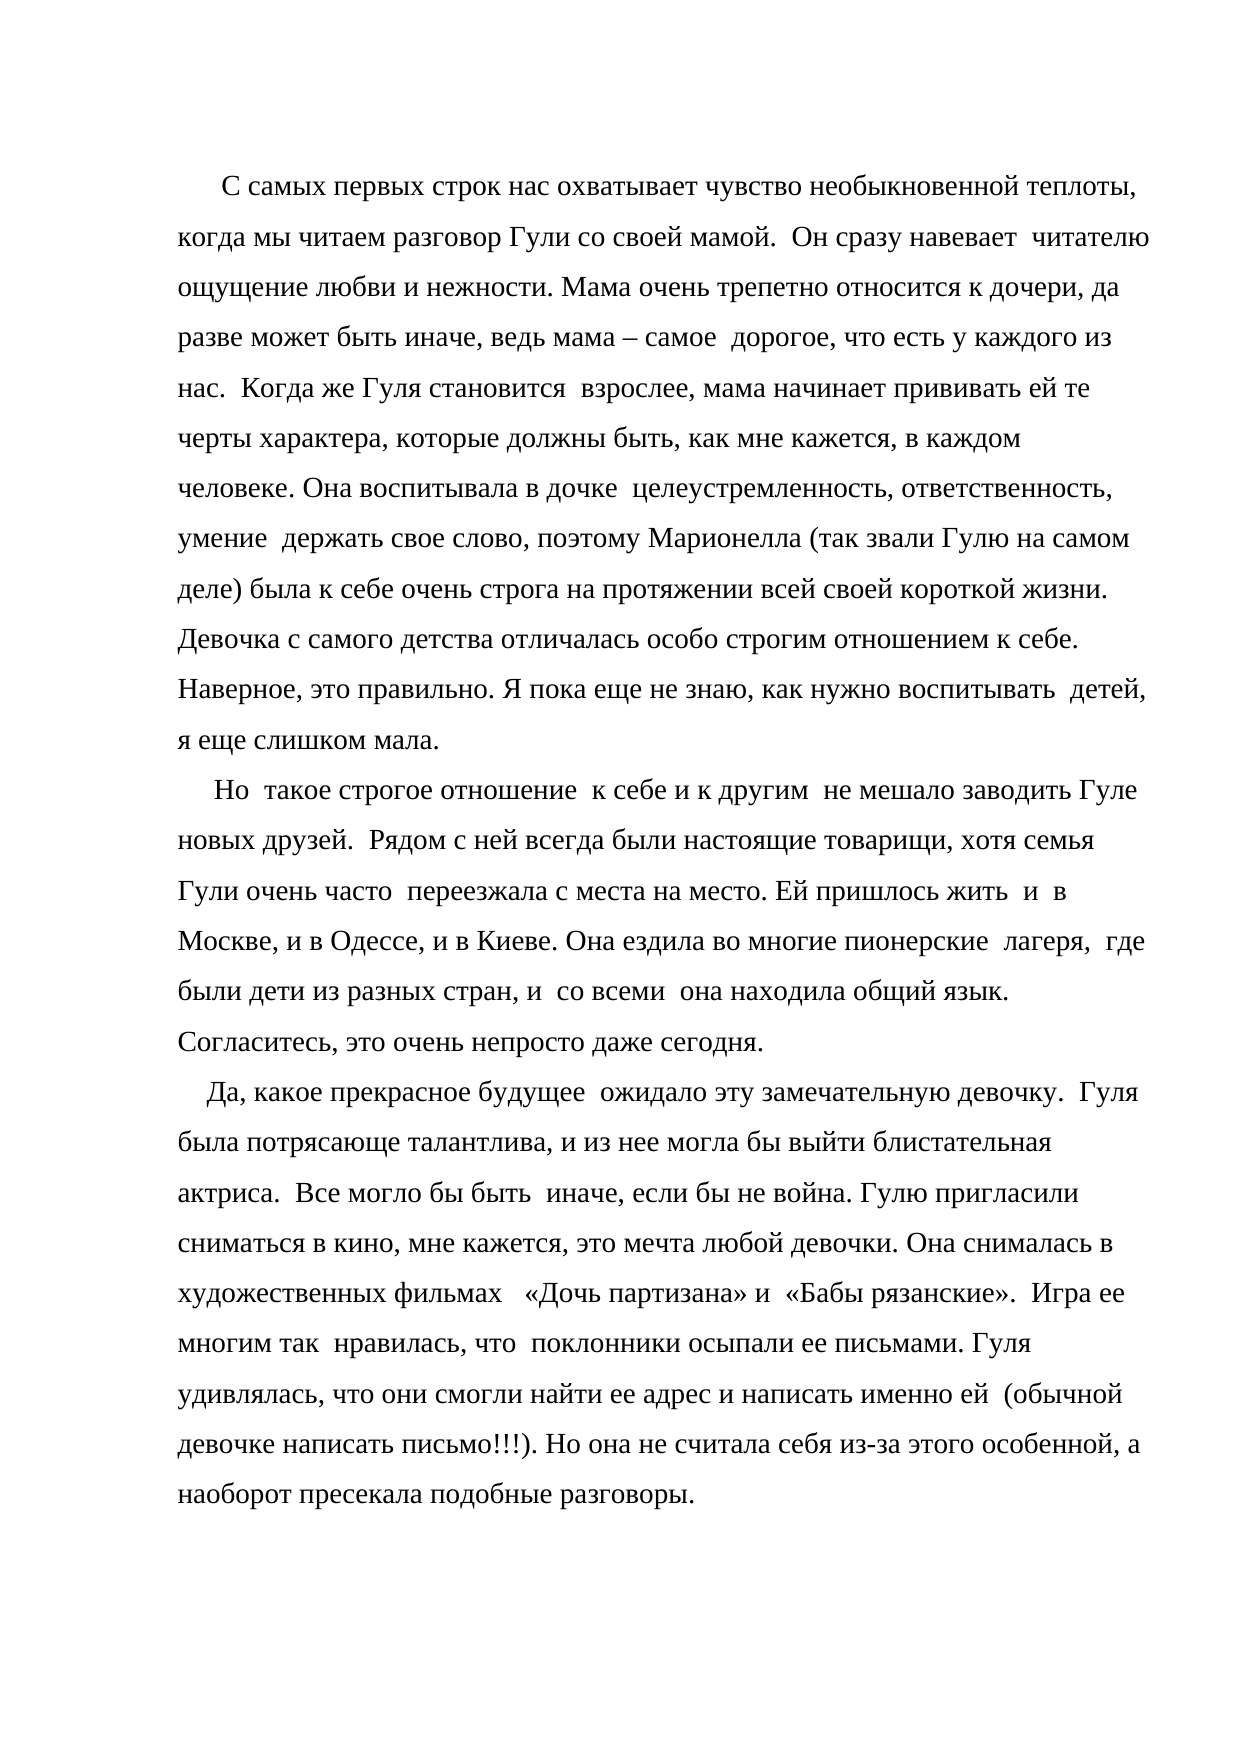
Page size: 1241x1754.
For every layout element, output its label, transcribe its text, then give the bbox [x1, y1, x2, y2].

text Но такое строгое отношение к себе и к другим не мешало заводить Гуле новых друзей. Рядом с ней всегда были настоящие товарищи, хотя семья Гули очень часто переезжала с места на место. Ей пришлось жить и в Москве, и в Одессе, и в Киеве. Она ездила во многие пионерские лагеря, где были дети из разных стран, и со всеми она находила общий язык. Согласитесь, это очень непросто даже сегодня. [177, 772, 1152, 1057]
text С самых первых строк нас охватывает чувство необыкновенной теплоты, когда мы читаем разговор Гули со своей мамой. Он сразу навевает читателю ощущение любви и нежности. Мама очень трепетно относится к дочери, да разве может быть иначе, ведь мама – самое дорогое, что есть у каждого из нас. Когда же Гуля становится взрослее, мама начинает прививать ей те черты характера, которые должны быть, как мне кажется, в каждом человеке. Она воспитывала в дочке целеустремленность, ответственность, умение держать свое слово, поэтому Марионелла (так звали Гулю на самом деле) была к себе очень строга на протяжении всей своей короткой жизни. Девочка с самого детства отличалась особо строгим отношением к себе. Наверное, это правильно. Я пока еще не знаю, как нужно воспитывать детей, я еще слишком мала. [177, 168, 1152, 755]
text Да, какое прекрасное будущее ожидало эту замечательную девочку. Гуля была потрясающе талантлива, и из нее могла бы выйти блистательная актриса. Все могло бы быть иначе, если бы не война. Гулю пригласили сниматься в кино, мне кажется, это мечта любой девочки. Она снималась в художественных фильмах «Дочь партизана» и «Бабы рязанские». Игра ее многим так нравилась, что поклонники осыпали ее письмами. Гуля удивлялась, что они смогли найти ее адрес и написать именно ей (обычной девочке написать письмо!!!). Но она не считала себя из-за этого особенной, а наоборот пресекала подобные разговоры. [177, 1074, 1152, 1510]
